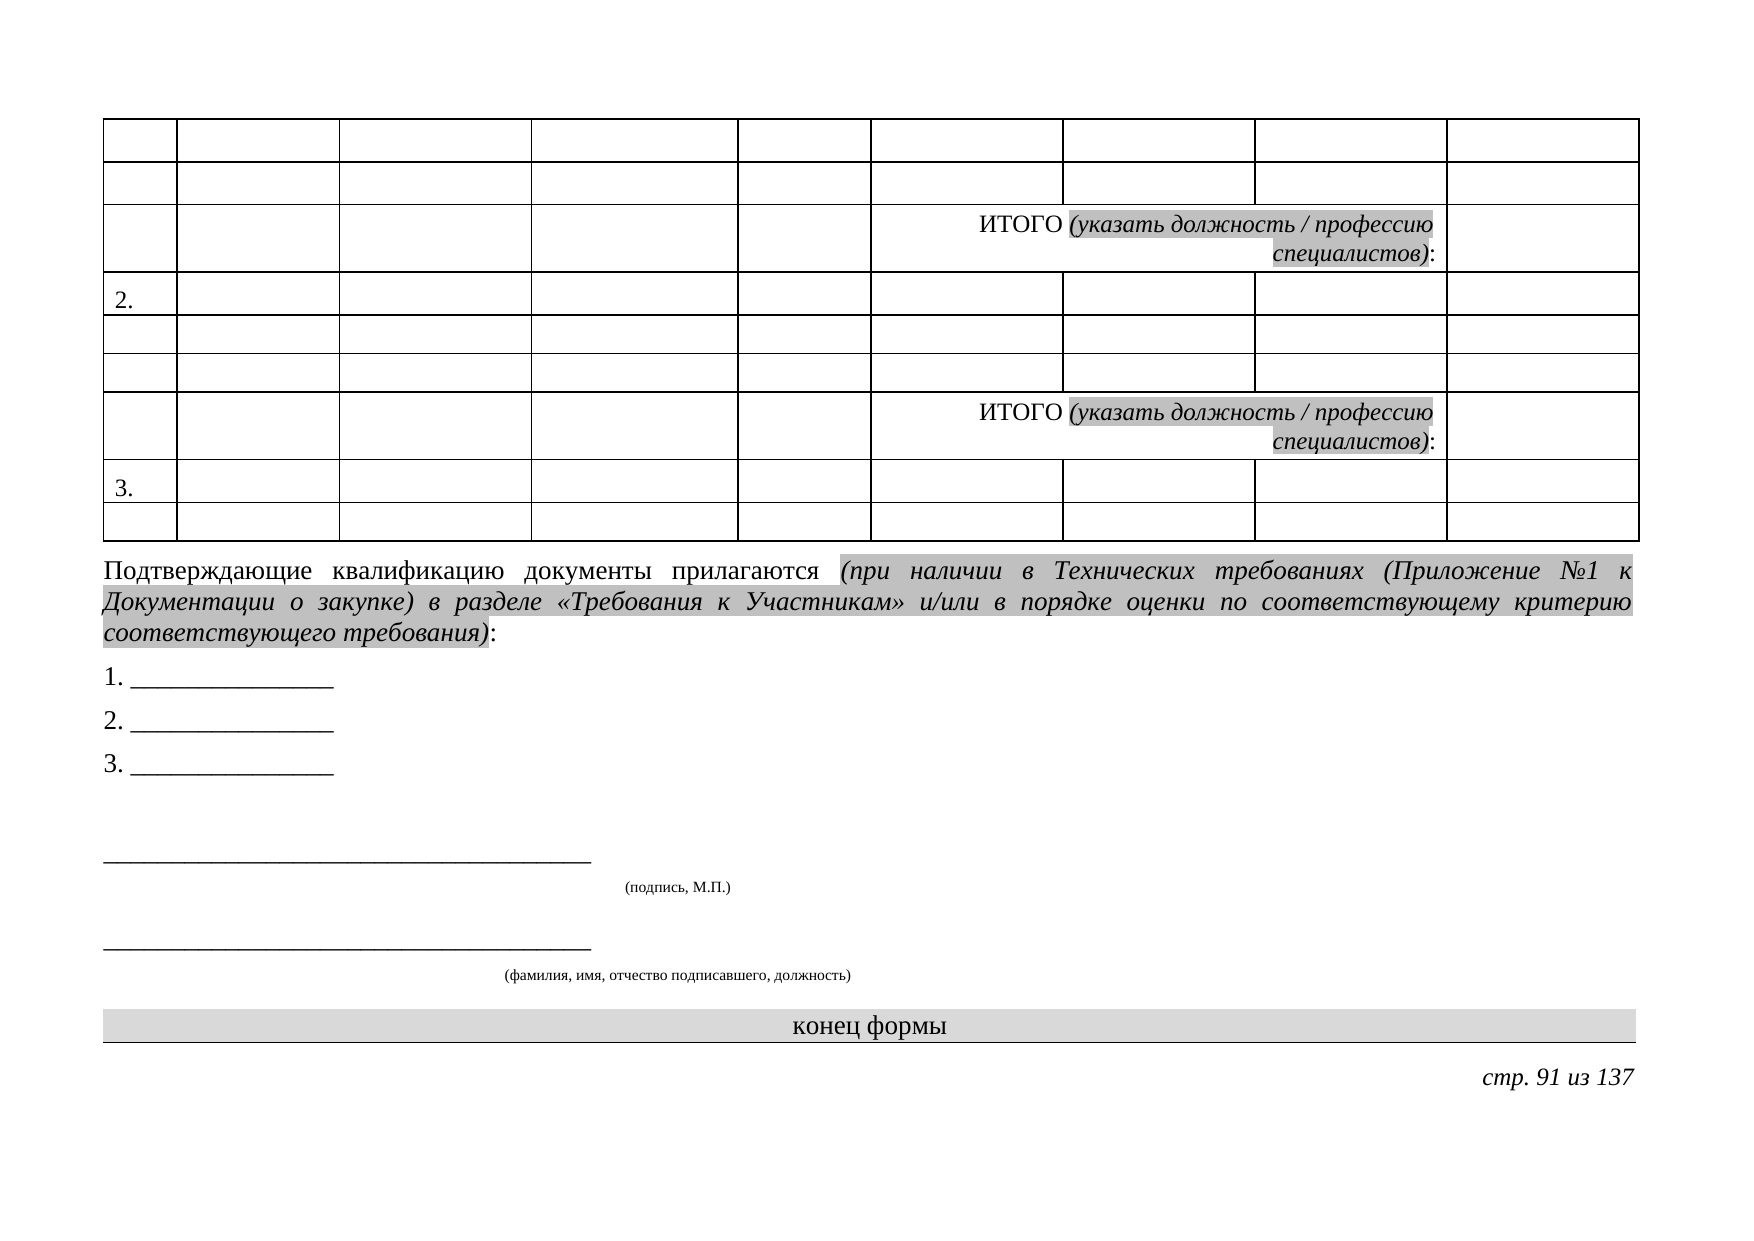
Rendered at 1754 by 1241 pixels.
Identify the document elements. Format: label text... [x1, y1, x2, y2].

table_cell [178, 503, 339, 540]
table_cell [739, 354, 870, 391]
table_cell [340, 316, 531, 353]
table_cell [104, 354, 176, 391]
table_cell [872, 120, 1062, 161]
table_cell [1064, 163, 1254, 204]
table_cell [1064, 503, 1254, 540]
table_cell [739, 273, 870, 314]
table_cell [104, 503, 176, 540]
table_cell [532, 120, 737, 161]
table_cell [739, 120, 870, 161]
table_cell [1256, 163, 1446, 204]
table_cell [532, 460, 737, 501]
table_cell [104, 460, 176, 501]
table_cell [340, 163, 531, 204]
table_cell [104, 393, 176, 459]
table_cell [532, 163, 737, 204]
table_cell [532, 316, 737, 353]
text (подпись, М.П.) [103, 878, 1252, 909]
table_cell [532, 393, 737, 459]
text 3. _______________ [103, 747, 1636, 778]
table_cell [340, 503, 531, 540]
table_cell [178, 205, 339, 271]
table_cell [340, 205, 531, 271]
table_cell [872, 460, 1062, 501]
text ____________________________________ [103, 922, 1636, 953]
text ____________________________________ [103, 835, 1636, 866]
table_cell [872, 354, 1062, 391]
table_cell [532, 354, 737, 391]
table_cell [1256, 460, 1446, 501]
table_cell [1448, 120, 1638, 161]
table_cell [178, 120, 339, 161]
table_cell [178, 163, 339, 204]
table_cell [1256, 273, 1446, 314]
table_cell [739, 460, 870, 501]
table_cell [532, 205, 737, 271]
table_cell [739, 163, 870, 204]
table_cell [1256, 354, 1446, 391]
table_cell [1064, 354, 1254, 391]
table_cell [340, 273, 531, 314]
table_cell [178, 273, 339, 314]
table_cell [104, 316, 176, 353]
table_cell [340, 120, 531, 161]
table_cell [1064, 316, 1254, 353]
table_cell [178, 316, 339, 353]
table_cell ИТОГО (указать должность / профессию специалистов): [872, 393, 1446, 459]
table_cell [340, 393, 531, 459]
table_cell [739, 393, 870, 459]
table_cell [872, 163, 1062, 204]
table_cell [739, 503, 870, 540]
table_cell [1064, 460, 1254, 501]
text Подтверждающие квалификацию документы прилагаются (при наличии в Технических требованиях (Приложение №1 к Документации о закупке) в разделе «Требования к Участникам» и/или в порядке оценки по соответствующему критерию соответствующего требования): [489, 554, 1636, 648]
table_cell [178, 460, 339, 501]
text конец формы [103, 1009, 1636, 1042]
table_cell [1256, 120, 1446, 161]
table_cell [1448, 460, 1638, 501]
text (фамилия, имя, отчество подписавшего, должность) [103, 966, 1252, 997]
table_cell [340, 460, 531, 501]
table_cell [1064, 273, 1254, 314]
table_cell [104, 163, 176, 204]
table_cell [1448, 205, 1638, 271]
table_cell [104, 120, 176, 161]
table_cell [872, 273, 1062, 314]
table_cell [532, 503, 737, 540]
table_cell [178, 393, 339, 459]
table_cell [739, 316, 870, 353]
table_cell [104, 273, 176, 314]
table_cell [104, 205, 176, 271]
table_cell [1256, 316, 1446, 353]
text 1. _______________ [103, 660, 1636, 691]
table_cell [872, 503, 1062, 540]
table_cell [340, 354, 531, 391]
table_cell [1064, 120, 1254, 161]
table_cell [872, 316, 1062, 353]
table_cell [532, 273, 737, 314]
table_cell [1256, 503, 1446, 540]
table_cell [739, 205, 870, 271]
table_cell [1448, 503, 1638, 540]
table_cell [1448, 393, 1638, 459]
table_cell ИТОГО (указать должность / профессию специалистов): [872, 205, 1446, 271]
table_cell [1448, 273, 1638, 314]
table_cell [1448, 163, 1638, 204]
table_cell [178, 354, 339, 391]
text 2. _______________ [103, 704, 1636, 735]
table_cell [1448, 316, 1638, 353]
table_cell [1448, 354, 1638, 391]
text Подтверждающие квалификацию документы прилагаются (при наличии в Технических требованиях (Приложение №1 к Документации о закупке) в разделе «Требования к Участникам» и/или в порядке оценки по соответствующему критерию соответствующего требования): [103, 554, 840, 585]
